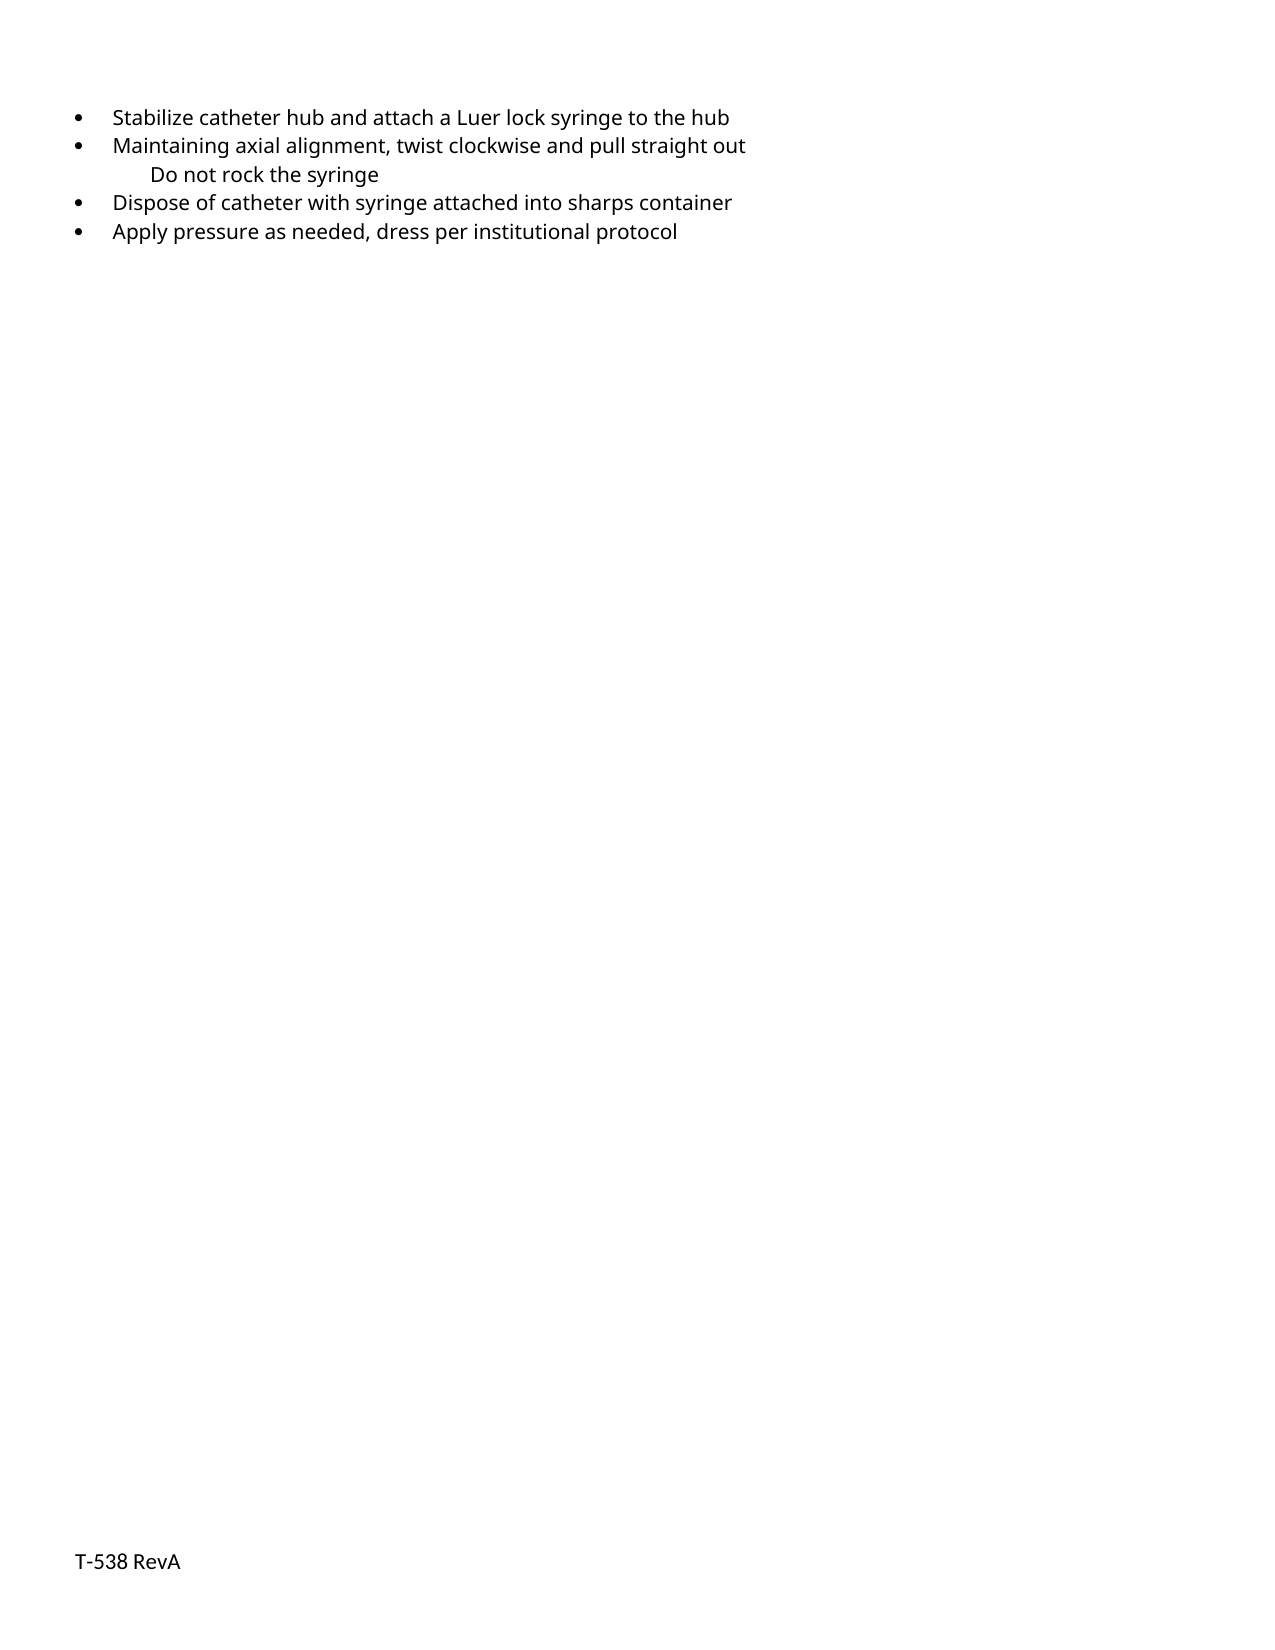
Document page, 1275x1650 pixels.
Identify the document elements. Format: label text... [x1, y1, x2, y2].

list Stabilize catheter hub and attach a Luer lock syringe to the hub [75, 103, 1200, 131]
list Apply pressure as needed, dress per institutional protocol [75, 217, 1200, 245]
list Dispose of catheter with syringe attached into sharps container [75, 188, 1200, 217]
list Maintaining axial alignment, twist clockwise and pull straight out [75, 131, 1200, 160]
text Do not rock the syringe [150, 160, 1200, 188]
